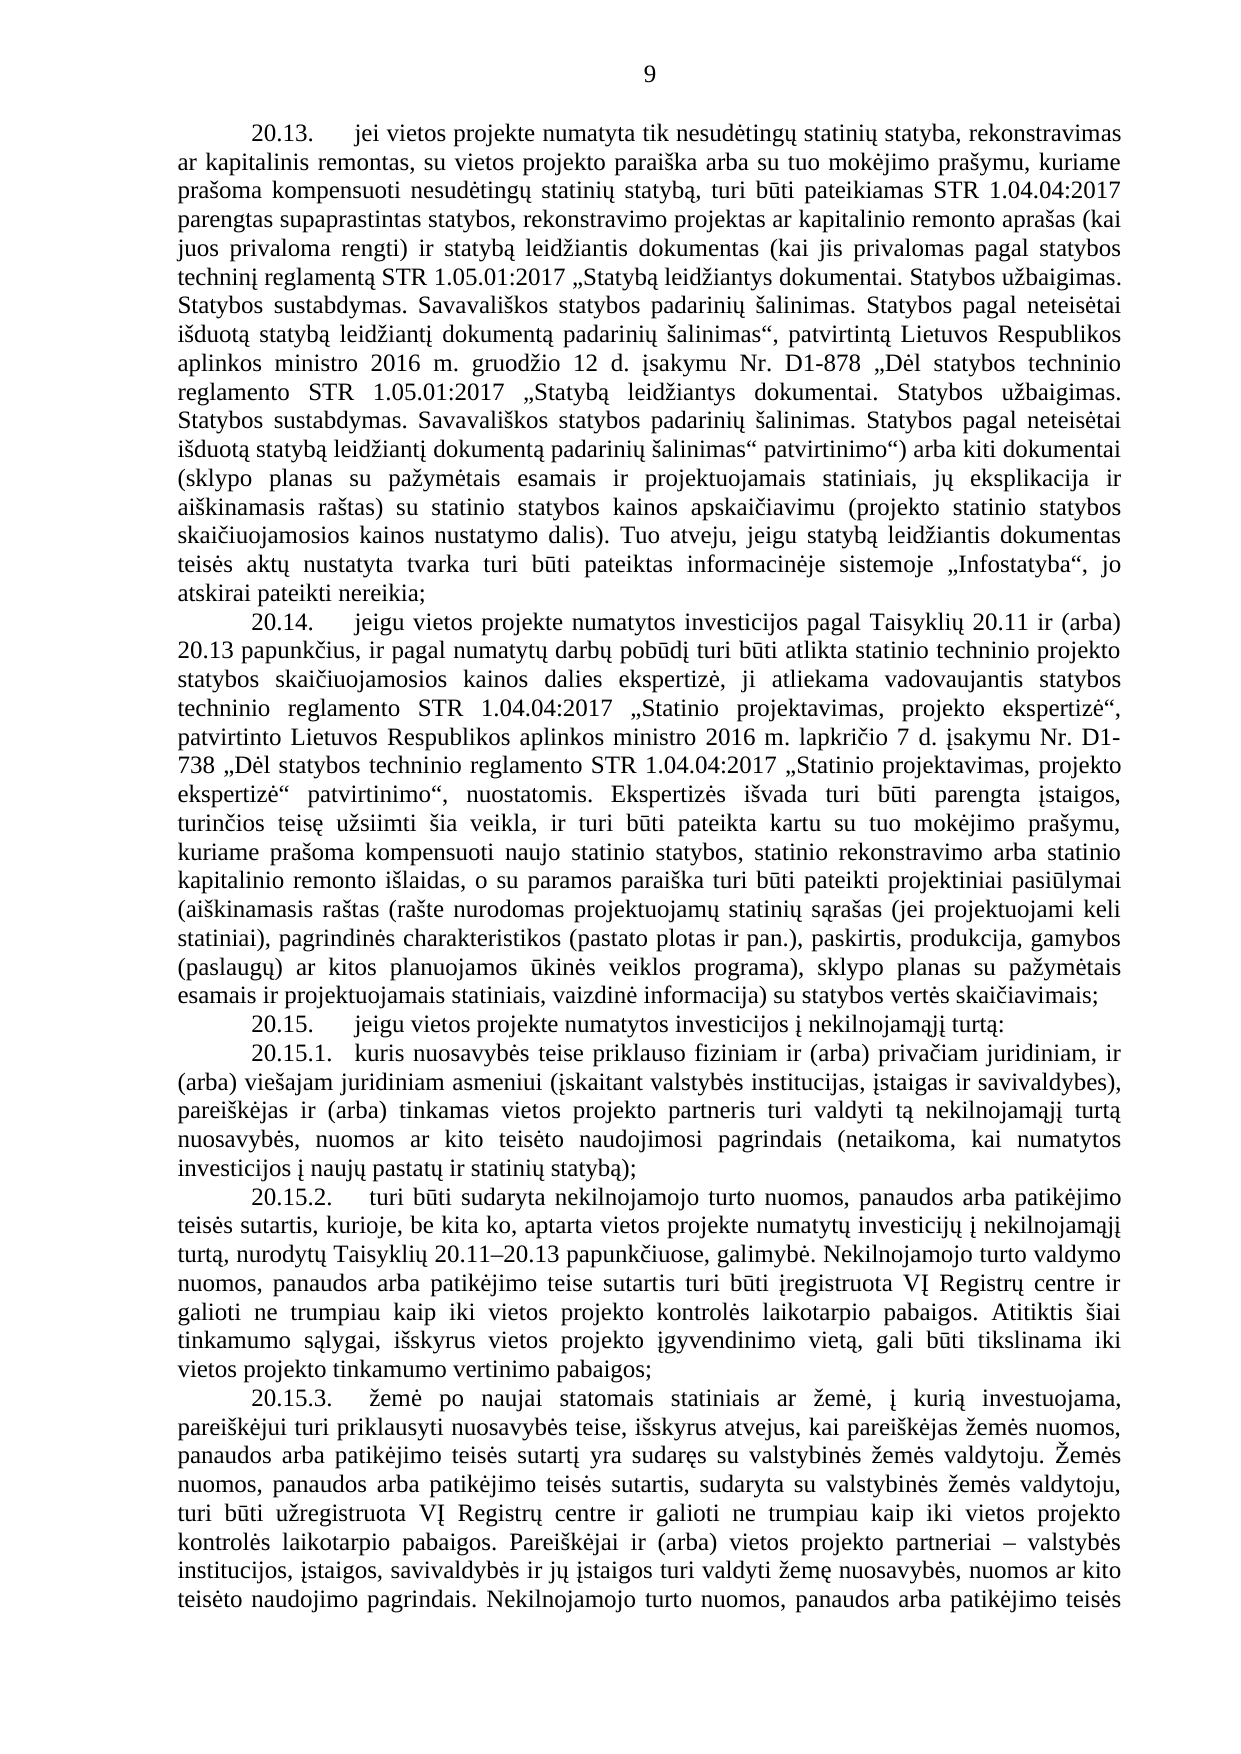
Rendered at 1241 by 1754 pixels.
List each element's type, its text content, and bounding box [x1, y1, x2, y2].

list kuris nuosavybės teise priklauso fiziniam ir (arba) privačiam juridiniam, ir (arba) viešajam juridiniam asmeniui (įskaitant valstybės institucijas, įstaigas ir savivaldybes), pareiškėjas ir (arba) tinkamas vietos projekto partneris turi valdyti tą nekilnojamąjį turtą nuosavybės, nuomos ar kito teisėto naudojimosi pagrindais (netaikoma, kai numatytos investicijos į naujų pastatų ir statinių statybą); [177, 1038, 1122, 1182]
list jei vietos projekte numatyta tik nesudėtingų statinių statyba, rekonstravimas ar kapitalinis remontas, su vietos projekto paraiška arba su tuo mokėjimo prašymu, kuriame prašoma kompensuoti nesudėtingų statinių statybą, turi būti pateikiamas STR 1.04.04:2017 parengtas supaprastintas statybos, rekonstravimo projektas ar kapitalinio remonto aprašas (kai juos privaloma rengti) ir statybą leidžiantis dokumentas (kai jis privalomas pagal statybos techninį reglamentą STR 1.05.01:2017 „Statybą leidžiantys dokumentai. Statybos užbaigimas. Statybos sustabdymas. Savavališkos statybos padarinių šalinimas. Statybos pagal neteisėtai išduotą statybą leidžiantį dokumentą padarinių šalinimas“, patvirtintą Lietuvos Respublikos aplinkos ministro 2016 m. gruodžio 12 d. įsakymu Nr. D1-878 „Dėl statybos techninio reglamento STR 1.05.01:2017 „Statybą leidžiantys dokumentai. Statybos užbaigimas. Statybos sustabdymas. Savavališkos statybos padarinių šalinimas. Statybos pagal neteisėtai išduotą statybą leidžiantį dokumentą padarinių šalinimas“ patvirtinimo“) arba kiti dokumentai (sklypo planas su pažymėtais esamais ir projektuojamais statiniais, jų eksplikacija ir aiškinamasis raštas) su statinio statybos kainos apskaičiavimu (projekto statinio statybos skaičiuojamosios kainos nustatymo dalis). Tuo atveju, jeigu statybą leidžiantis dokumentas teisės aktų nustatyta tvarka turi būti pateiktas informacinėje sistemoje „Infostatyba“, jo atskirai pateikti nereikia; [177, 118, 1122, 607]
list turi būti sudaryta nekilnojamojo turto nuomos, panaudos arba patikėjimo teisės sutartis, kurioje, be kita ko, aptarta vietos projekte numatytų investicijų į nekilnojamąjį turtą, nurodytų Taisyklių 20.11–20.13 papunkčiuose, galimybė. Nekilnojamojo turto valdymo nuomos, panaudos arba patikėjimo teise sutartis turi būti įregistruota VĮ Registrų centre ir galioti ne trumpiau kaip iki vietos projekto kontrolės laikotarpio pabaigos. Atitiktis šiai tinkamumo sąlygai, išskyrus vietos projekto įgyvendinimo vietą, gali būti tikslinama iki vietos projekto tinkamumo vertinimo pabaigos; [177, 1182, 1122, 1383]
list jeigu vietos projekte numatytos investicijos į nekilnojamąjį turtą: [177, 1009, 1122, 1038]
list jeigu vietos projekte numatytos investicijos pagal Taisyklių 20.11 ir (arba) 20.13 papunkčius, ir pagal numatytų darbų pobūdį turi būti atlikta statinio techninio projekto statybos skaičiuojamosios kainos dalies ekspertizė, ji atliekama vadovaujantis statybos techninio reglamento STR 1.04.04:2017 „Statinio projektavimas, projekto ekspertizė“, patvirtinto Lietuvos Respublikos aplinkos ministro 2016 m. lapkričio 7 d. įsakymu Nr. D1-738 „Dėl statybos techninio reglamento STR 1.04.04:2017 „Statinio projektavimas, projekto ekspertizė“ patvirtinimo“, nuostatomis. Ekspertizės išvada turi būti parengta įstaigos, turinčios teisę užsiimti šia veikla, ir turi būti pateikta kartu su tuo mokėjimo prašymu, kuriame prašoma kompensuoti naujo statinio statybos, statinio rekonstravimo arba statinio kapitalinio remonto išlaidas, o su paramos paraiška turi būti pateikti projektiniai pasiūlymai (aiškinamasis raštas (rašte nurodomas projektuojamų statinių sąrašas (jei projektuojami keli statiniai), pagrindinės charakteristikos (pastato plotas ir pan.), paskirtis, produkcija, gamybos (paslaugų) ar kitos planuojamos ūkinės veiklos programa), sklypo planas su pažymėtais esamais ir projektuojamais statiniais, vaizdinė informacija) su statybos vertės skaičiavimais; [177, 607, 1122, 1009]
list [177, 1383, 1122, 1613]
